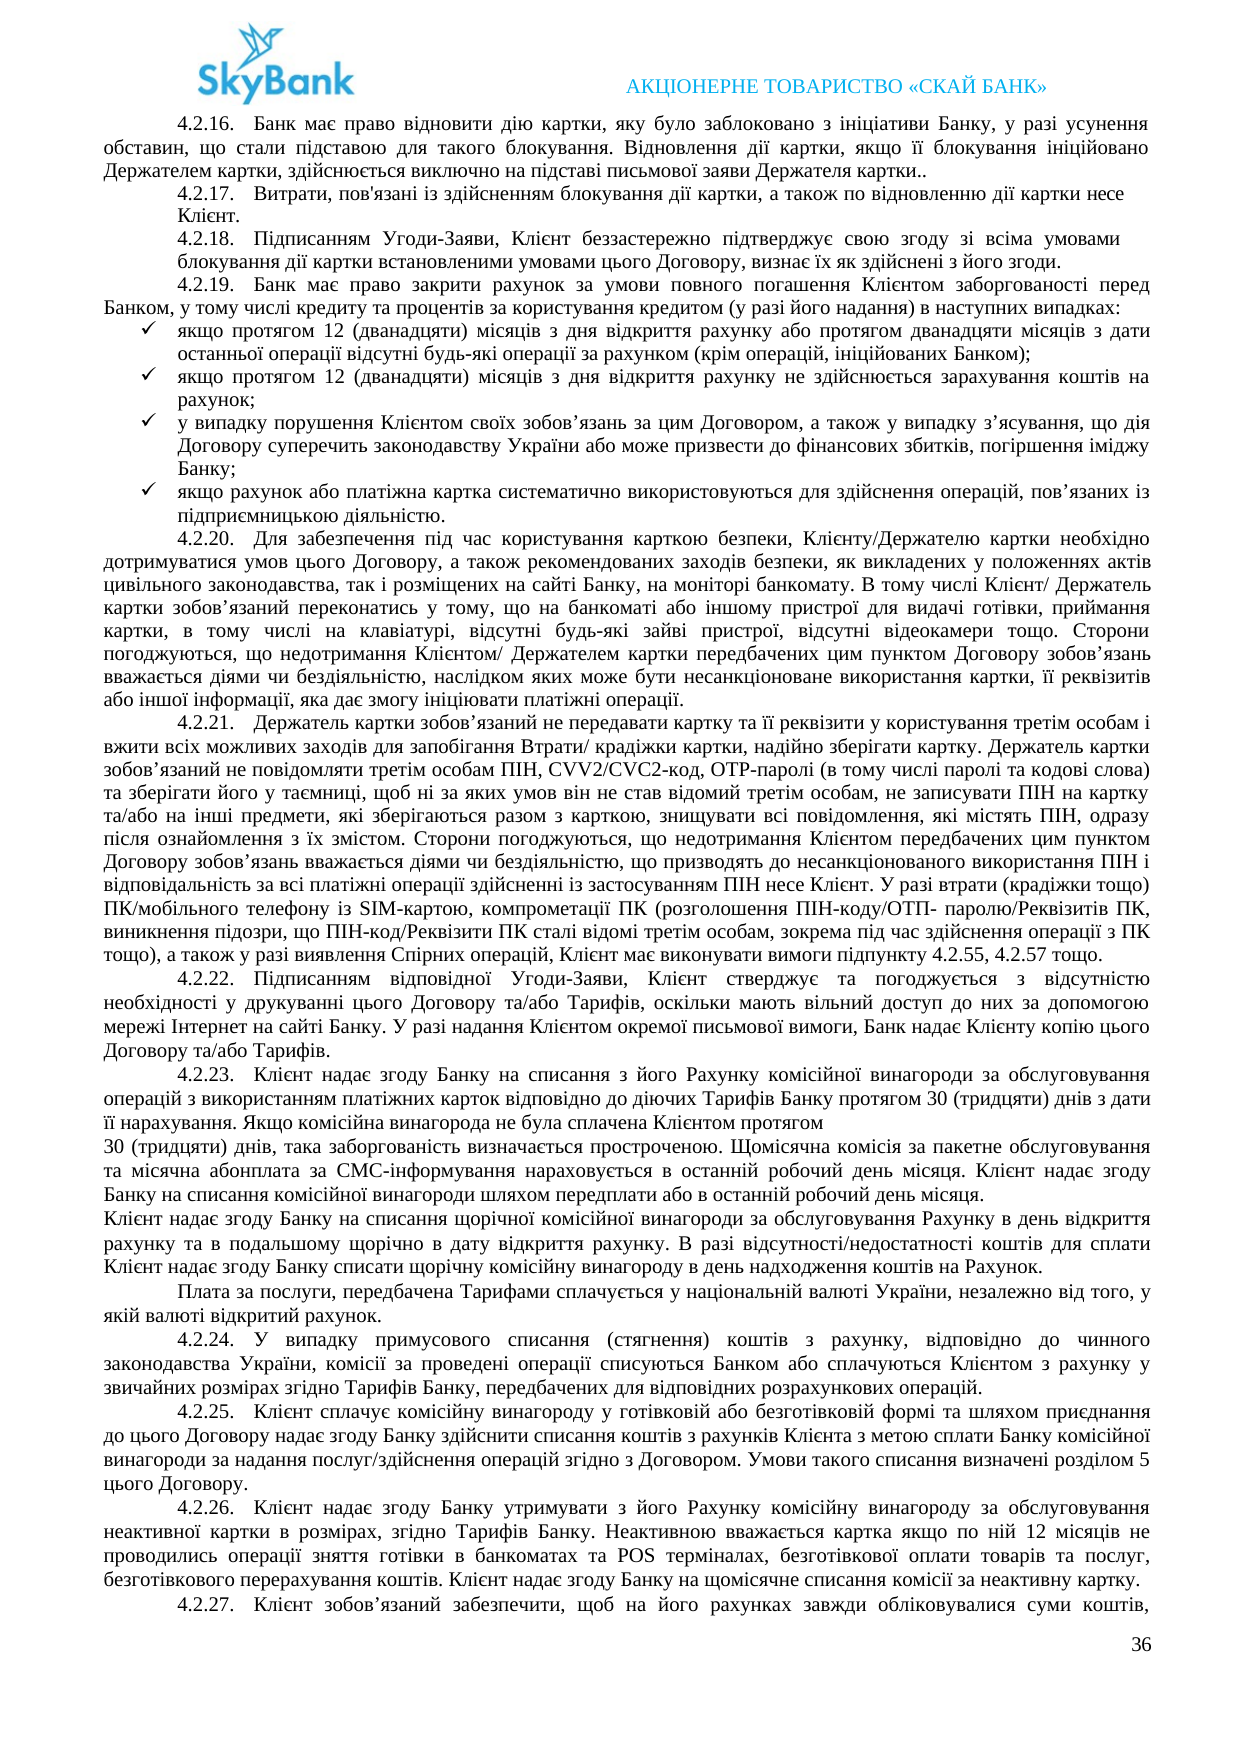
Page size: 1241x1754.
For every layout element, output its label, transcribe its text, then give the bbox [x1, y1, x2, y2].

text Плата за послуги, передбачена Тарифами сплачується у національній валюті України, незалежно від того, у якій валюті відкритий рахунок. [103, 1278, 1152, 1327]
text Клієнт. [103, 205, 1196, 227]
list У випадку примусового списання (стягнення) коштів з рахунку, відповідно до чинного законодавства України, комісії за проведені операції списуються Банком або сплачуються Клієнтом з рахунку у звичайних розмірах згідно Тарифів Банку, передбачених для відповідних розрахункових операцій. [103, 1327, 1151, 1399]
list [103, 1592, 1151, 1616]
picture [627, 82, 634, 91]
picture [197, 21, 357, 106]
list якщо протягом 12 (дванадцяти) місяців з дня відкриття рахунку або протягом дванадцяти місяців з дати останньої операції відсутні будь-які операції за рахунком (крім операцій, ініційованих Банком); [140, 319, 1151, 365]
list Клієнт надає згоду Банку утримувати з його Рахунку комісійну винагороду за обслуговування неактивної картки в розмірах, згідно Тарифів Банку. Неактивною вважається картка якщо по ній 12 місяців не проводились операції зняття готівки в банкоматах та POS терміналах, безготівкової оплати товарів та послуг, безготівкового перерахування коштів. Клієнт надає згоду Банку на щомісячне списання комісії за неактивну картку. [103, 1495, 1151, 1591]
list Банк має право закрити рахунок за умови повного погашення Клієнтом заборгованості перед Банком, у тому числі кредиту та процентів за користування кредитом (у разі його надання) в наступних випадках: [103, 273, 1151, 319]
list якщо протягом 12 (дванадцяти) місяців з дня відкриття рахунку не здійснюється зарахування коштів на рахунок; [140, 365, 1151, 411]
list Держатель картки зобов’язаний не передавати картку та її реквізити у користування третім особам і вжити всіх можливих заходів для запобігання Втрати/ крадіжки картки, надійно зберігати картку. Держатель картки зобов’язаний не повідомляти третім особам ПІН, CVV2/CVC2-код, ОТР-паролі (в тому числі паролі та кодові слова) та зберігати його у таємниці, щоб ні за яких умов він не став відомий третім особам, не записувати ПІН на картку та/або на інші предмети, які зберігаються разом з карткою, знищувати всі повідомлення, які містять ПІН, одразу після ознайомлення з їх змістом. Сторони погоджуються, що недотримання Клієнтом передбачених цим пунктом Договору зобов’язань вважається діями чи бездіяльністю, що призводять до несанкціонованого використання ПІН і відповідальність за всі платіжні операції здійсненні із застосуванням ПІН несе Клієнт. У разі втрати (крадіжки тощо) ПК/мобільного телефону із SIM-картою, компрометації ПК (розголошення ПІН-коду/ОТП- паролю/Реквізитів ПК, виникнення підозри, що ПІН-код/Реквізити ПК сталі відомі третім особам, зокрема під час здійснення операції з ПК тощо), а також у разі виявлення Спірних операцій, Клієнт має виконувати вимоги підпункту 4.2.55, 4.2.57 тощо. [103, 711, 1151, 966]
picture [807, 82, 814, 91]
list Клієнт надає згоду Банку на списання з його Рахунку комісійної винагороди за обслуговування операцій з використанням платіжних карток відповідно до діючих Тарифів Банку протягом 30 (тридцяти) днів з дати її нарахування. Якщо комісійна винагорода не була сплачена Клієнтом протягом [103, 1062, 1152, 1134]
list Для забезпечення під час користування карткою безпеки, Клієнту/Держателю картки необхідно дотримуватися умов цього Договору, а також рекомендованих заходів безпеки, як викладених у положеннях актів цивільного законодавства, так і розміщених на сайті Банку, на моніторі банкомату. В тому числі Клієнт/ Держатель картки зобов’язаний переконатись у тому, що на банкоматі або іншому пристрої для видачі готівки, приймання картки, в тому числі на клавіатурі, відсутні будь-які зайві пристрої, відсутні відеокамери тощо. Сторони погоджуються, що недотримання Клієнтом/ Держателем картки передбачених цим пунктом Договору зобов’язань вважається діями чи бездіяльністю, наслідком яких може бути несанкціоноване використання картки, її реквізитів або іншої інформації, яка дає змогу ініціювати платіжні операції. [103, 527, 1151, 711]
list Витрати, пов'язані із здійсненням блокування дії картки, а також по відновленню дії картки несе [103, 182, 1196, 205]
list Клієнт сплачує комісійну винагороду у готівковій або безготівковій формі та шляхом приєднання до цього Договору надає згоду Банку здійснити списання коштів з рахунків Клієнта з метою сплати Банку комісійної винагороди за надання послуг/здійснення операцій згідно з Договором. Умови такого списання визначені розділом 5 цього Договору. [103, 1399, 1152, 1495]
list якщо рахунок або платіжна картка систематично використовуються для здійснення операцій, пов’язаних із підприємницькою діяльністю. [140, 480, 1151, 527]
list Підписанням Угоди-Заяви, Клієнт беззастережно підтверджує свою згоду зі всіма умовами [103, 227, 1196, 250]
text 30 (тридцяти) днів, така заборгованість визначається простроченою. Щомісячна комісія за пакетне обслуговування та місячна абонплата за СМС-інформування нараховується в останній робочий день місяця. Клієнт надає згоду Банку на списання комісійної винагороди шляхом передплати або в останній робочий день місяця. [103, 1134, 1152, 1206]
text блокування дії картки встановленими умовами цього Договору, визнає їх як здійснені з його згоди. [103, 250, 1196, 273]
list у випадку порушення Клієнтом своїх зобов’язань за цим Договором, а також у випадку з’ясування, що дія Договору суперечить законодавству України або може призвести до фінансових збитків, погіршення іміджу Банку; [140, 411, 1151, 480]
list Банк має право відновити дію картки, яку було заблоковано з ініціативи Банку, у разі усунення обставин, що стали підставою для такого блокування. Відновлення дії картки, якщо її блокування ініційовано Держателем картки, здійснюється виключно на підставі письмової заяви Держателя картки.. [103, 112, 1150, 182]
text Клієнт надає згоду Банку на списання щорічної комісійної винагороди за обслуговування Рахунку в день відкриття рахунку та в подальшому щорічно в дату відкриття рахунку. В разі відсутності/недостатності коштів для сплати Клієнт надає згоду Банку списати щорічну комісійну винагороду в день надходження коштів на Рахунок. [103, 1206, 1152, 1278]
list Підписанням відповідної Угоди-Заяви, Клієнт стверджує та погоджується з відсутністю необхідності у друкуванні цього Договору та/або Тарифів, оскільки мають вільний доступ до них за допомогою мережі Інтернет на сайті Банку. У разі надання Клієнтом окремої письмової вимоги, Банк надає Клієнту копію цього Договору та/або Тарифів. [103, 966, 1151, 1062]
